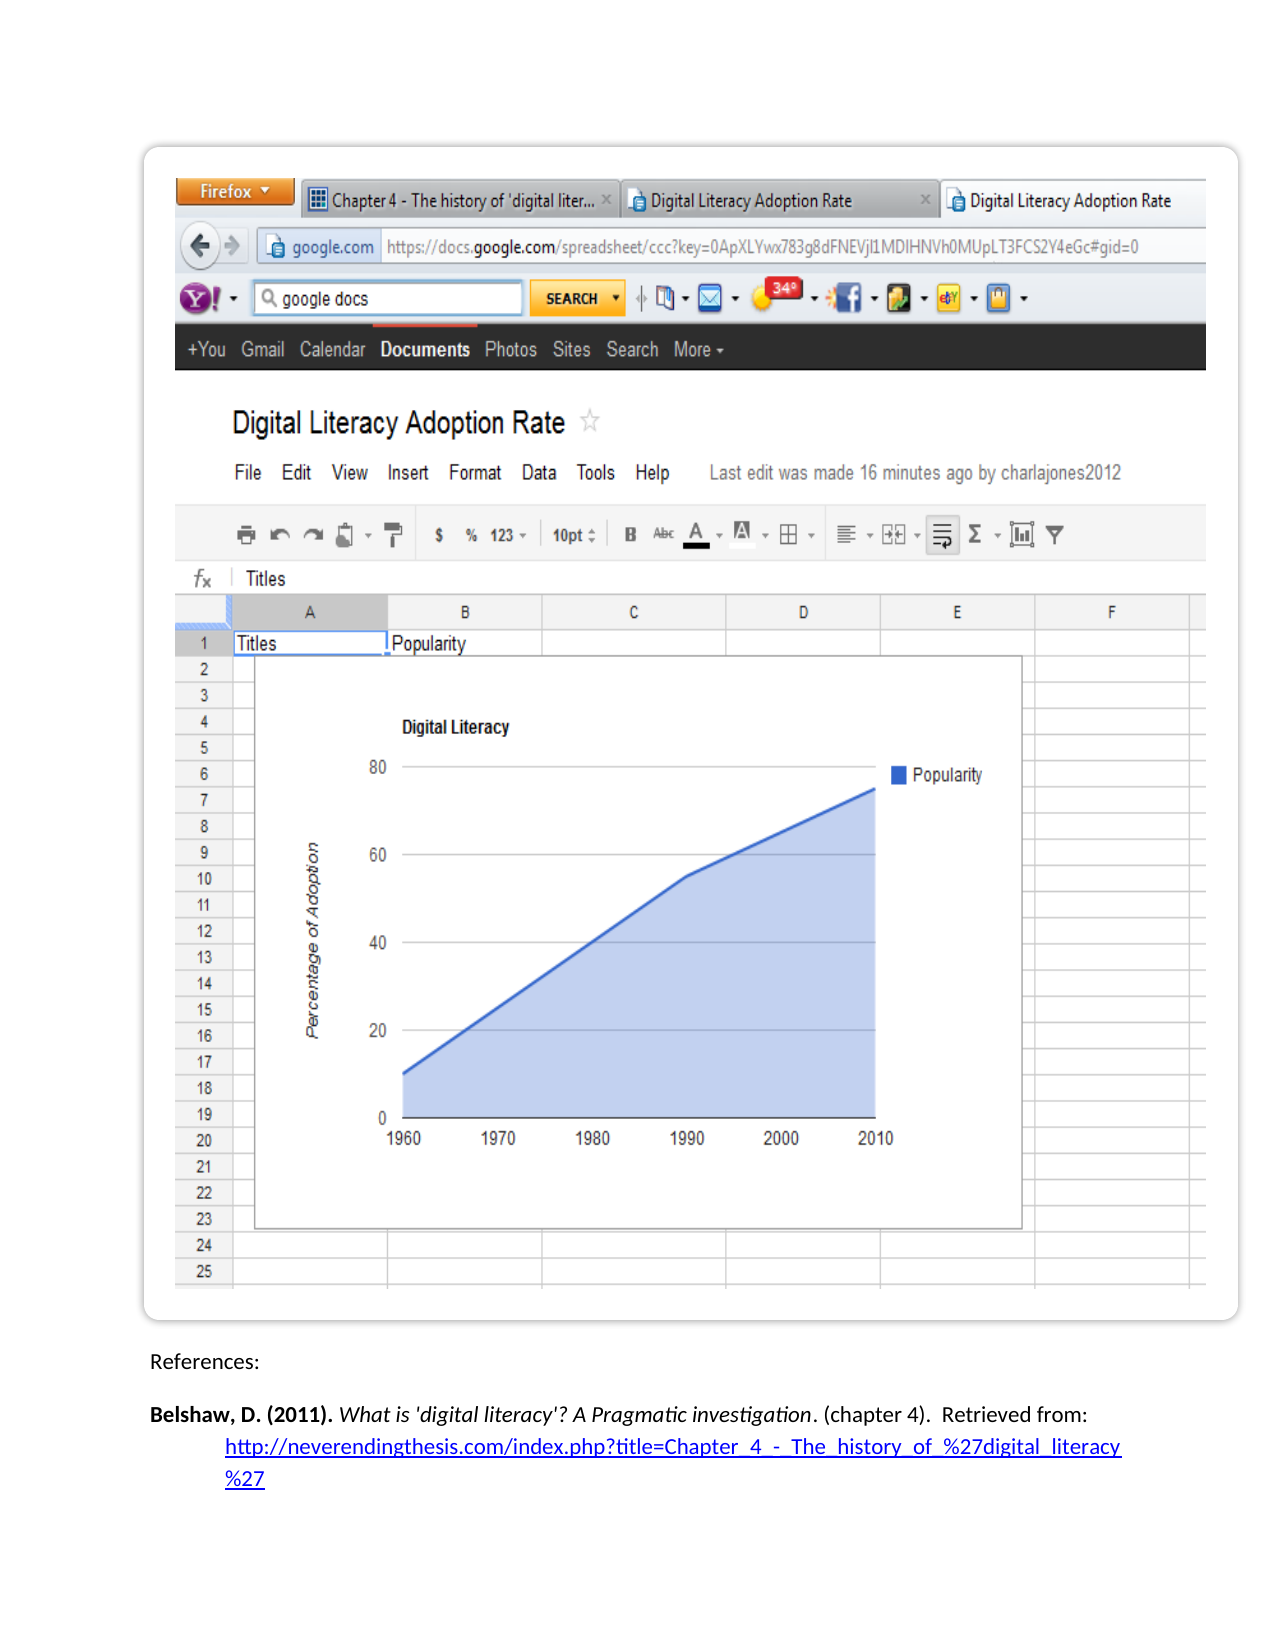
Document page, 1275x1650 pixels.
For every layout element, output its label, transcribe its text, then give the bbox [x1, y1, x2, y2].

picture [175, 178, 1206, 1289]
text Belshaw, D. (2011). What is 'digital literacy'? A Pragmatic investigation. (chapter 4). Retrieved from: http://neverendingthesis.com/index.php?title=Chapter_4_-_The_history_of_%27digital_literacy%27 [150, 1400, 1125, 1492]
text References: [150, 1347, 1125, 1375]
